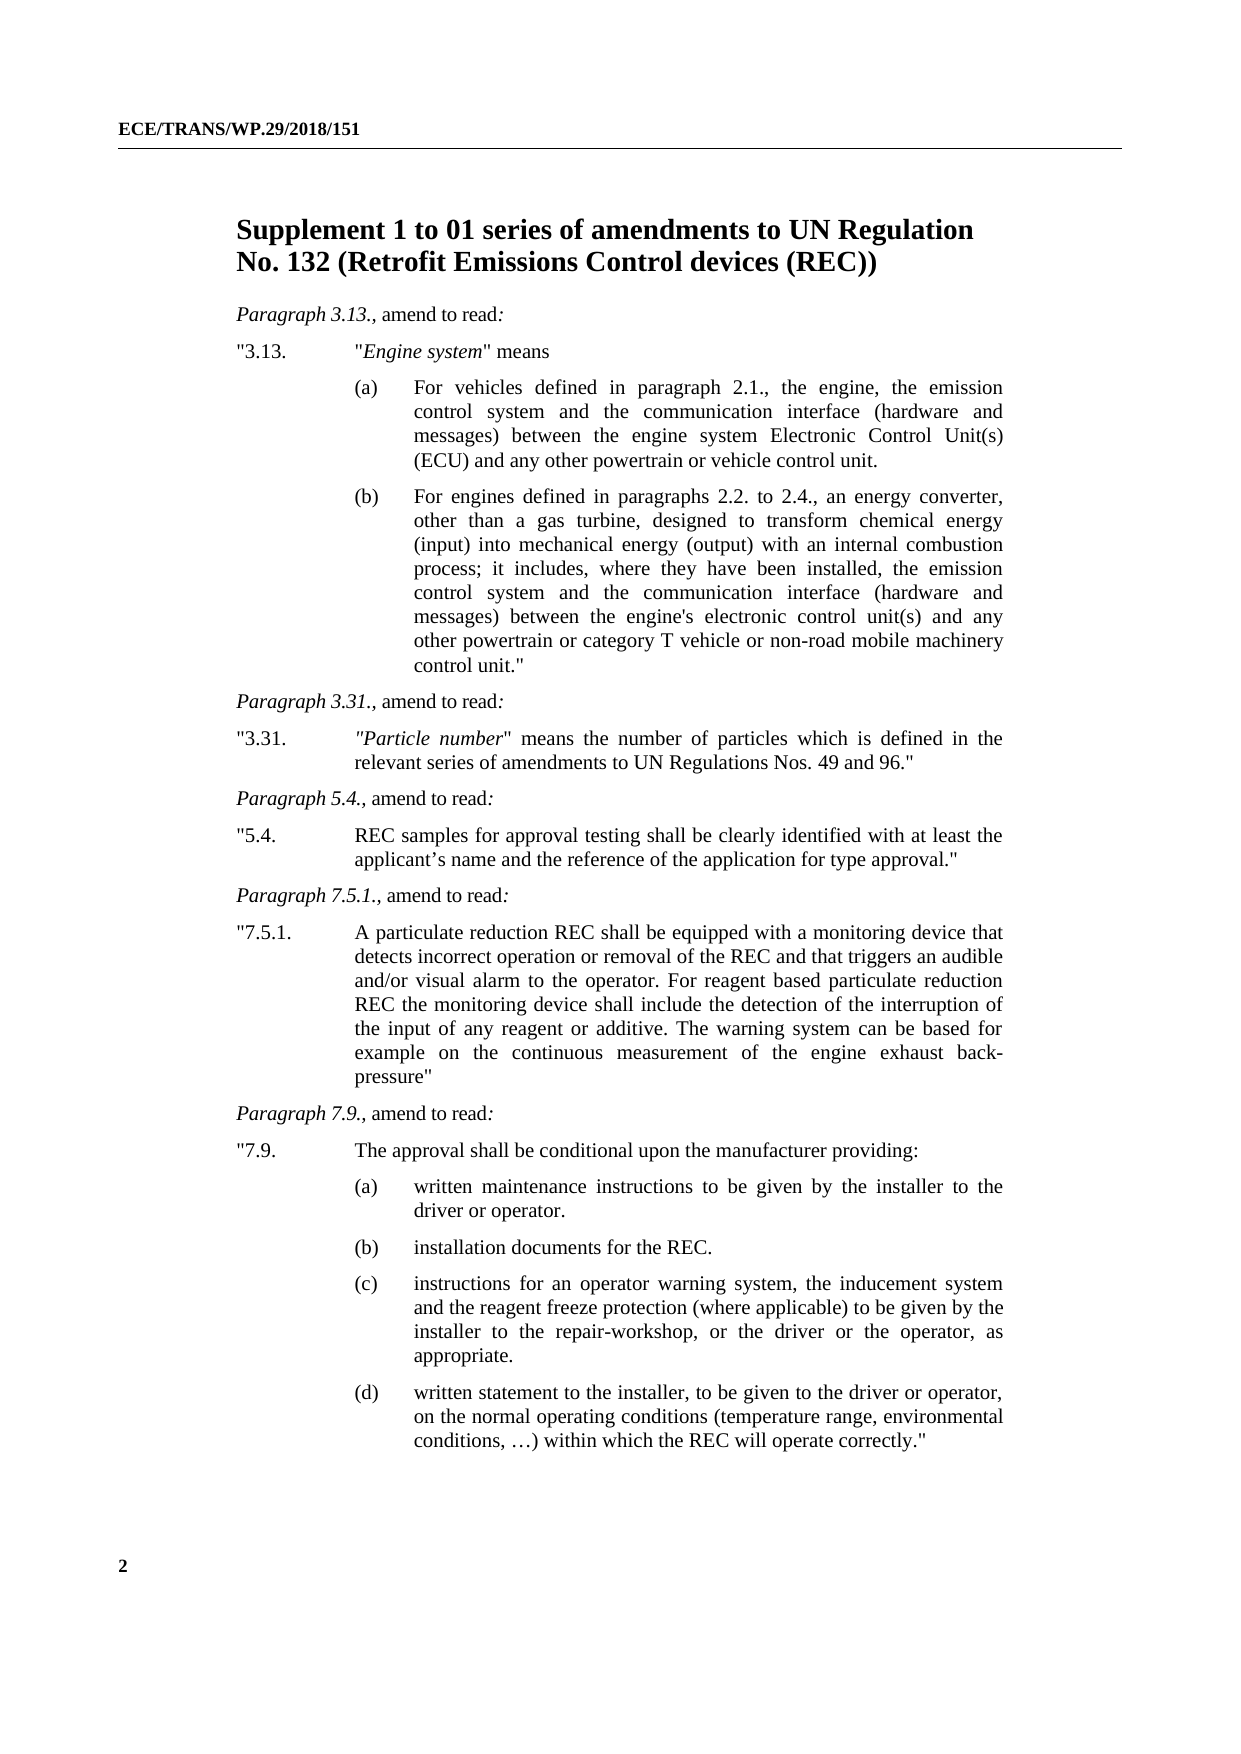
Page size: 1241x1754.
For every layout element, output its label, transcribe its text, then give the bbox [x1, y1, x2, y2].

text (b) installation documents for the REC. [354, 1235, 1004, 1259]
text (b) For engines defined in paragraphs 2.2. to 2.4., an energy converter, other than a gas turbine, designed to transform chemical energy (input) into mechanical energy (output) with an internal combustion process; it includes, where they have been installed, the emission control system and the communication interface (hardware and messages) between the engine's electronic control unit(s) and any other powertrain or category T vehicle or non-road mobile machinery control unit." [354, 484, 1004, 677]
text Paragraph 5.4., amend to read: [236, 786, 1004, 810]
text (a) written maintenance instructions to be given by the installer to the driver or operator. [354, 1174, 1004, 1222]
text Paragraph 7.5.1., amend to read: [236, 883, 1004, 907]
text (c) instructions for an operator warning system, the inducement system and the reagent freeze protection (where applicable) to be given by the installer to the repair-workshop, or the driver or the operator, as appropriate. [354, 1271, 1004, 1367]
text Paragraph 3.13., amend to read: [236, 302, 1036, 326]
text (d) written statement to the installer, to be given to the driver or operator, on the normal operating conditions (temperature range, environmental conditions, …) within which the REC will operate correctly." [354, 1380, 1004, 1452]
text Supplement 1 to 01 series of amendments to UN Regulation No. 132 (Retrofit Emissions Control devices (REC)) [118, 215, 1004, 277]
text Paragraph 3.31., amend to read: [236, 689, 1004, 713]
text "3.13. "Engine system" means [236, 339, 1036, 363]
text "3.31. "Particle number" means the number of particles which is defined in the relevant series of amendments to UN Regulations Nos. 49 and 96." [236, 726, 1004, 774]
text Paragraph 7.9., amend to read: [236, 1101, 1004, 1125]
text "5.4. REC samples for approval testing shall be clearly identified with at least the applicant’s name and the reference of the application for type approval." [236, 823, 1004, 871]
text "7.9. The approval shall be conditional upon the manufacturer providing: [236, 1137, 1004, 1162]
text "7.5.1. A particulate reduction REC shall be equipped with a monitoring device that detects incorrect operation or removal of the REC and that triggers an audible and/or visual alarm to the operator. For reagent based particulate reduction REC the monitoring device shall include the detection of the interruption of the input of any reagent or additive. The warning system can be based for example on the continuous measurement of the engine exhaust back-pressure" [236, 920, 1004, 1088]
text (a) For vehicles defined in paragraph 2.1., the engine, the emission control system and the communication interface (hardware and messages) between the engine system Electronic Control Unit(s) (ECU) and any other powertrain or vehicle control unit. [354, 375, 1004, 472]
